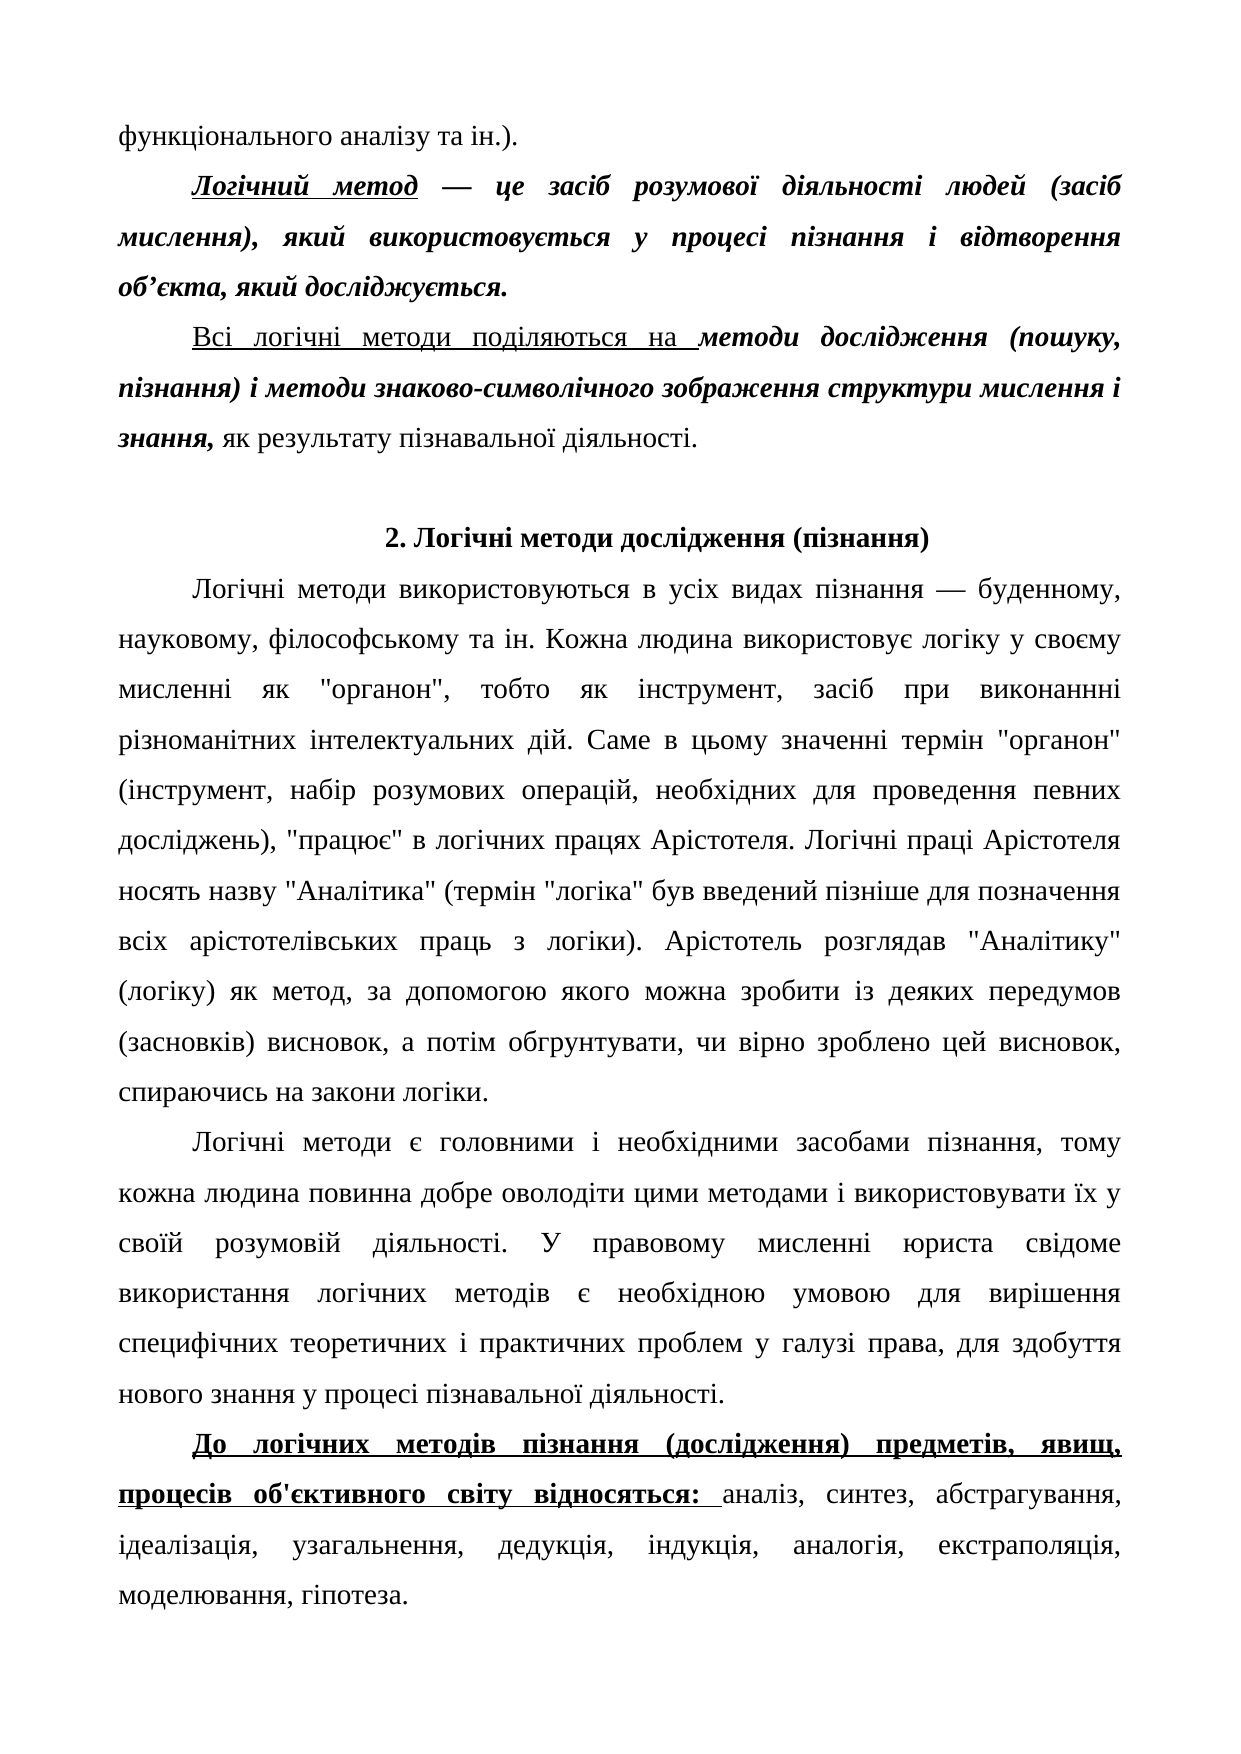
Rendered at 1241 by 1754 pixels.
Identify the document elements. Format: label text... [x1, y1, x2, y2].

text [118, 118, 1122, 152]
text Логічні методи є головними і необхідними засобами пізнання, тому кожна людина повинна добре оволодіти цими методами і використовувати їх у своїй розумовій діяльності. У правовому мисленні юриста свідоме використання логічних методів є необхідною умовою для вирішення специфічних теоретичних і практичних проблем у галузі права, для здобуття нового знання у процесі пізнавальної діяльності. [118, 1124, 1122, 1409]
text Логічний метод — це засіб розумової діяльності людей (засіб мислення), який використовується у процесі пізнання і відтворення об’єкта, який досліджується. [118, 168, 1122, 303]
text Логічні методи використовуються в усіх видах пізнання — буденному, науковому, філософському та ін. Кожна людина використовує логіку у своєму мисленні як "органон", тобто як інструмент, засіб при виконаннні різноманітних інтелектуальних дій. Саме в цьому значенні термін "органон" (інструмент, набір розумових операцій, необхідних для проведення певних досліджень), "працює" в логічних працях Арістотеля. Логічні праці Арістотеля носять назву "Аналітика" (термін "логіка" був введений пізніше для позначення всіх арістотелівських праць з логіки). Арістотель розглядав "Аналітику" (логіку) як метод, за допомогою якого можна зробити із деяких передумов (засновків) висновок, а потім обгрунтувати, чи вірно зроблено цей висновок, спираючись на закони логіки. [118, 571, 1122, 1108]
text 2. Логічні методи дослідження (пізнання) [118, 521, 1122, 554]
text Всі логічні методи поділяються на методи дослідження (пошуку, пізнання) і методи знаково-символічного зображення структури мислення і знання, як результату пізнавальної діяльності. [118, 319, 1122, 453]
text До логічних методів пізнання (дослідження) предметів, явищ, процесів об'єктивного світу відносяться: аналіз, синтез, абстрагування, ідеалізація, узагальнення, дедукція, індукція, аналогія, екстраполяція, моделювання, гіпотеза. [118, 1426, 1122, 1611]
